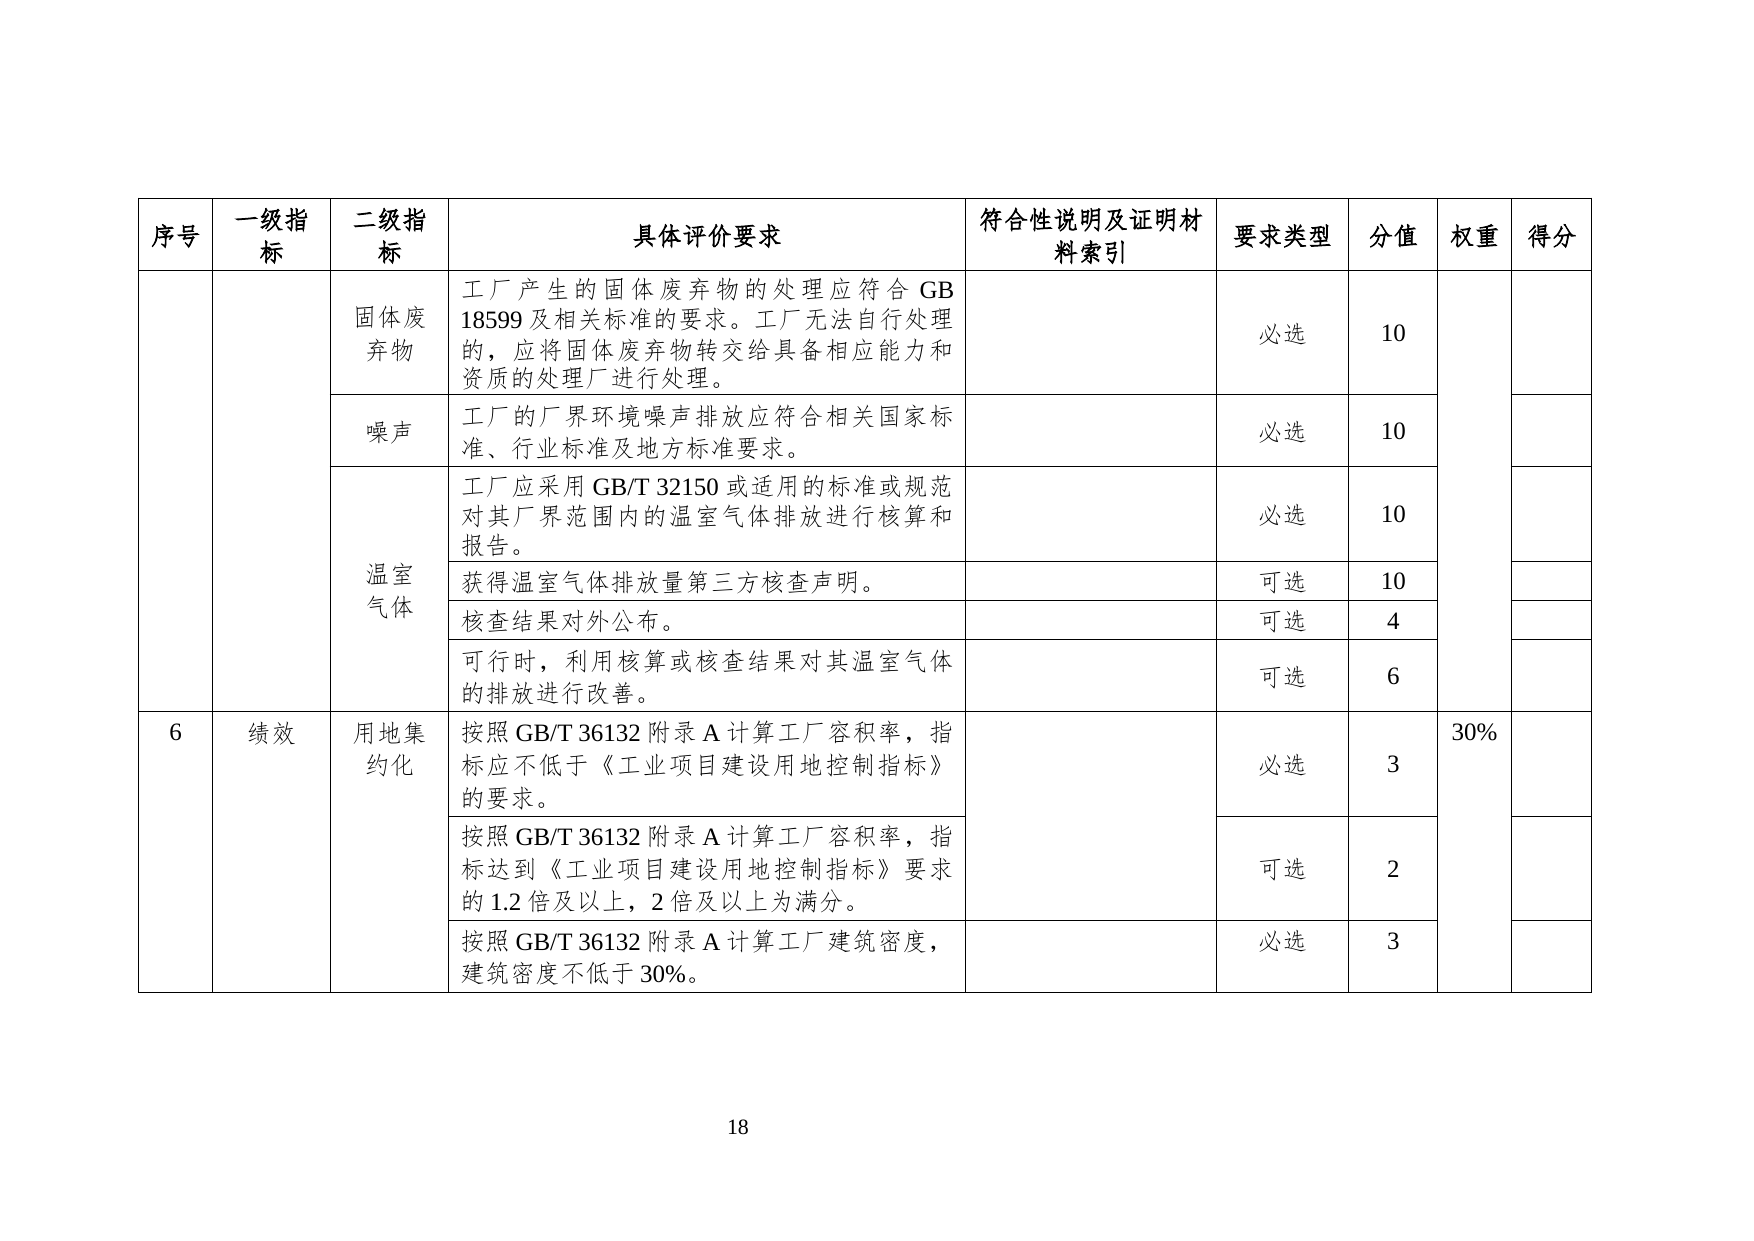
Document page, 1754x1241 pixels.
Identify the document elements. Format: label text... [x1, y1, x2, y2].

table_header 符合性说明及证明材料索引 [966, 199, 1216, 269]
table_cell 可行时，利用核算或核查结果对其温室气体的排放进行改善。 [449, 640, 965, 711]
table_cell 可选 [1217, 601, 1348, 639]
table_cell 按照GB/T 36132附录A计算工厂容积率，指标达到《工业项目建设用地控制指标》要求的1.2倍及以上，2倍及以上为满分。 [449, 817, 965, 920]
table_header 具体评价要求 [449, 199, 965, 269]
table_cell 必选 [1217, 921, 1348, 992]
table_cell 10 [1349, 271, 1437, 394]
table_cell 工厂产生的固体废弃物的处理应符合GB 18599及相关标准的要求。工厂无法自行处理的，应将固体废弃物转交给具备相应能力和资质的处理厂进行处理。 [449, 271, 965, 394]
table_cell 温室 气体 [331, 467, 448, 711]
table_cell [1512, 817, 1591, 920]
table_cell [966, 467, 1216, 561]
table_header 得分 [1512, 199, 1591, 269]
table_header 权重 [1438, 199, 1511, 269]
table_cell 4 [1349, 601, 1437, 639]
table_cell 可选 [1217, 817, 1348, 920]
table_cell 必选 [1217, 712, 1348, 816]
table_cell 必选 [1217, 467, 1348, 561]
table_cell 固体废弃物 [331, 271, 448, 394]
table_cell [1512, 712, 1591, 816]
table_cell [1512, 467, 1591, 561]
table_cell 绩效 [213, 712, 330, 992]
table_cell [966, 601, 1216, 639]
table_header 二级指标 [331, 199, 448, 269]
table_cell [966, 562, 1216, 600]
table_cell 2 [1349, 817, 1437, 920]
table_cell [1512, 601, 1591, 639]
table_cell [1512, 271, 1591, 394]
table_cell 用地集约化 [331, 712, 448, 992]
table_cell 按照GB/T 36132附录A计算工厂容积率，指标应不低于《工业项目建设用地控制指标》的要求。 [449, 712, 965, 816]
table_cell 工厂应采用GB/T 32150或适用的标准或规范对其厂界范围内的温室气体排放进行核算和报告。 [449, 467, 965, 561]
table_cell 6 [1349, 640, 1437, 711]
table_cell 6 [139, 712, 212, 992]
table_header 要求类型 [1217, 199, 1348, 269]
table_header 分值 [1349, 199, 1437, 269]
table_cell 10 [1349, 467, 1437, 561]
table_cell 10 [1349, 395, 1437, 466]
table_cell [966, 271, 1216, 394]
table_cell [966, 921, 1216, 992]
table_cell 必选 [1217, 395, 1348, 466]
table_cell 按照GB/T 36132附录A计算工厂建筑密度，建筑密度不低于30%。 [449, 921, 965, 992]
table_header 序号 [139, 199, 212, 269]
table_cell 噪声 [331, 395, 448, 466]
table_cell 10 [1349, 562, 1437, 600]
table_cell 3 [1349, 921, 1437, 992]
table_cell [1512, 562, 1591, 600]
table_cell [966, 640, 1216, 711]
table_cell 30% [1438, 712, 1511, 992]
table_cell [1512, 921, 1591, 992]
table_cell 获得温室气体排放量第三方核查声明。 [449, 562, 965, 600]
table_cell [966, 395, 1216, 466]
table_cell 必选 [1217, 271, 1348, 394]
table_cell [966, 712, 1216, 920]
table_header 一级指标 [213, 199, 330, 269]
table_cell 3 [1349, 712, 1437, 816]
table_cell [1512, 395, 1591, 466]
table_cell 工厂的厂界环境噪声排放应符合相关国家标准、行业标准及地方标准要求。 [449, 395, 965, 466]
table_cell 可选 [1217, 640, 1348, 711]
table_cell 可选 [1217, 562, 1348, 600]
table_cell [1512, 640, 1591, 711]
table_cell 核查结果对外公布。 [449, 601, 965, 639]
